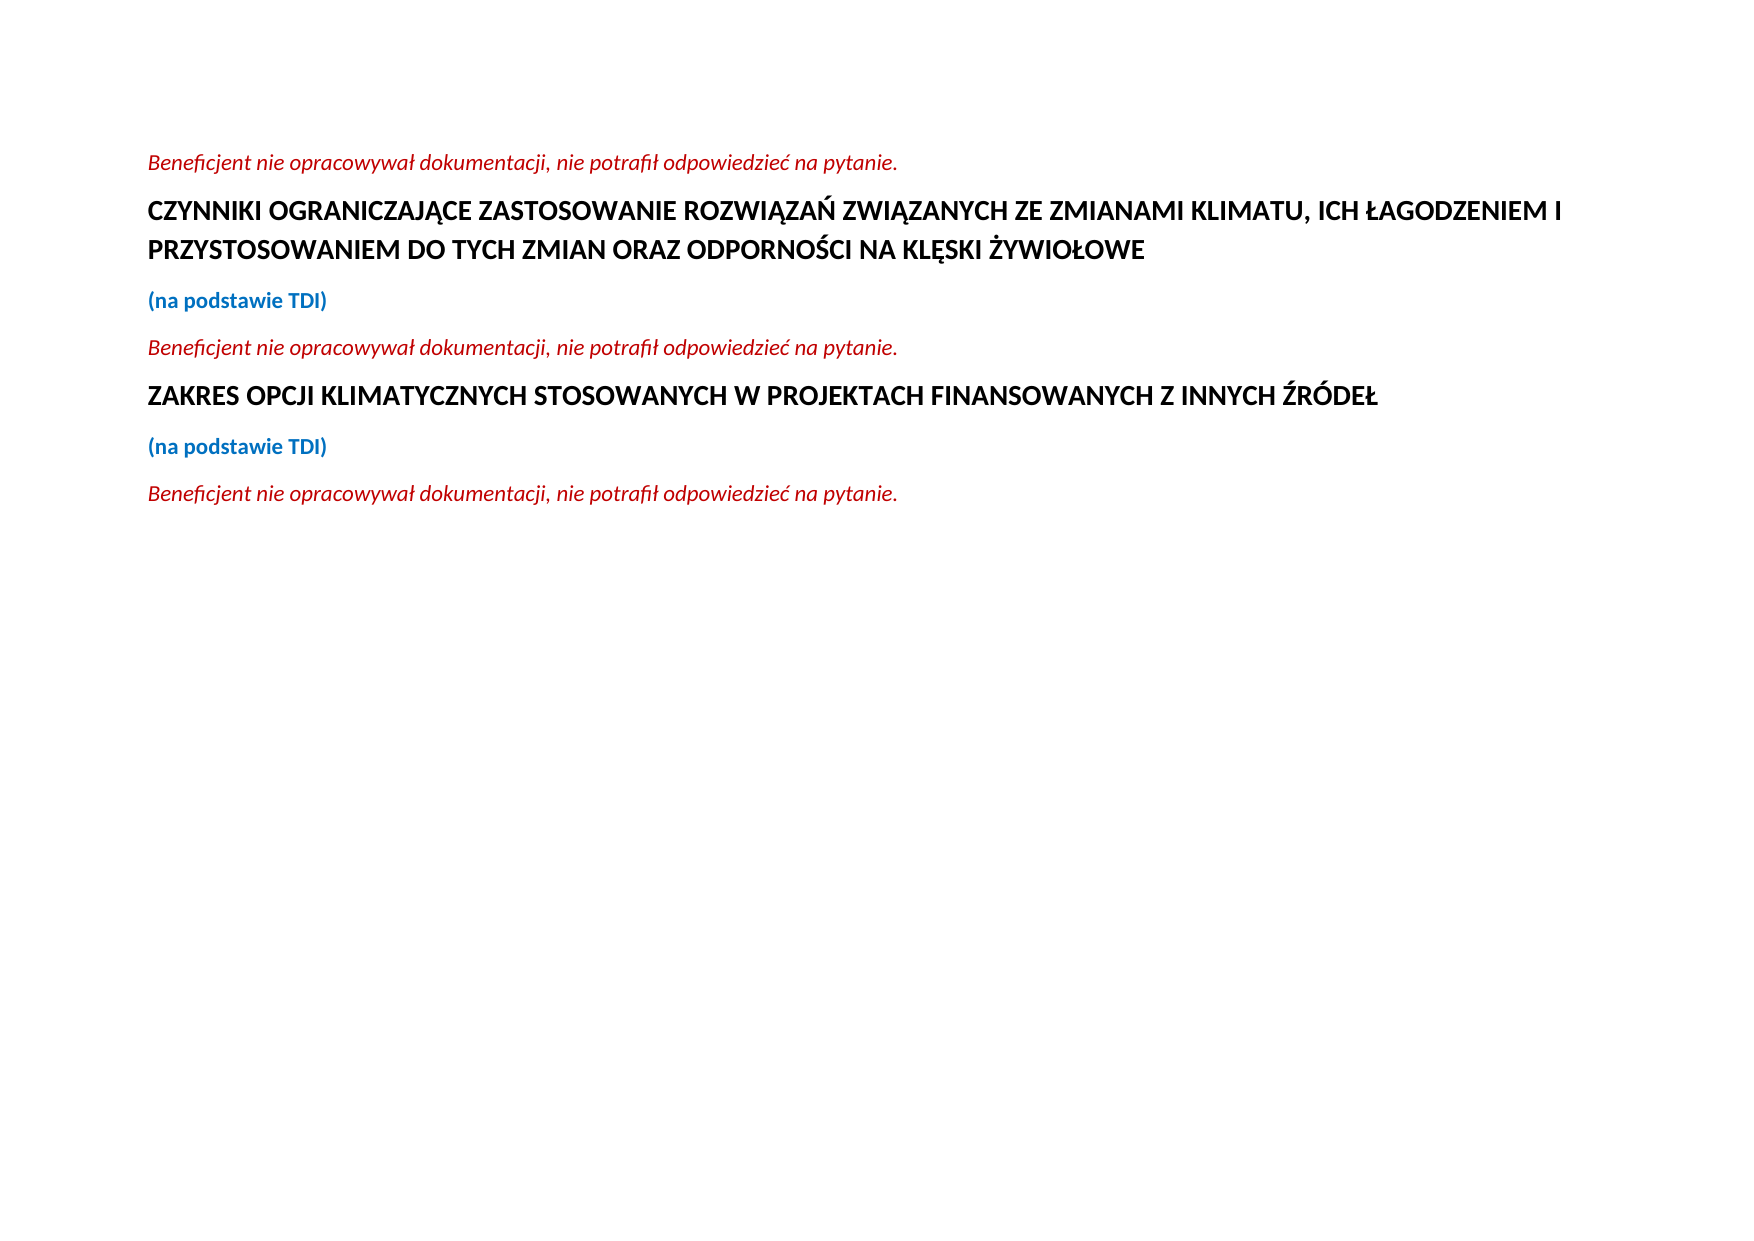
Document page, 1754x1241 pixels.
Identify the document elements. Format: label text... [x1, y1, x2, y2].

text ZAKRES OPCJI KLIMATYCZNYCH STOSOWANYCH W PROJEKTACH FINANSOWANYCH Z INNYCH ŹRÓDEŁ [148, 377, 1606, 413]
text Beneficjent nie opracowywał dokumentacji, nie potrafił odpowiedzieć na pytanie. [148, 479, 1606, 507]
text Beneficjent nie opracowywał dokumentacji, nie potrafił odpowiedzieć na pytanie. [148, 333, 1606, 361]
text (na podstawie TDI) [148, 432, 1606, 461]
text CZYNNIKI OGRANICZAJĄCE ZASTOSOWANIE ROZWIĄZAŃ ZWIĄZANYCH ZE ZMIANAMI KLIMATU, ICH ŁAGODZENIEM I PRZYSTOSOWANIEM DO TYCH ZMIAN ORAZ ODPORNOŚCI NA KLĘSKI ŻYWIOŁOWE [148, 192, 1606, 266]
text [148, 148, 1606, 176]
text (na podstawie TDI) [148, 286, 1606, 314]
